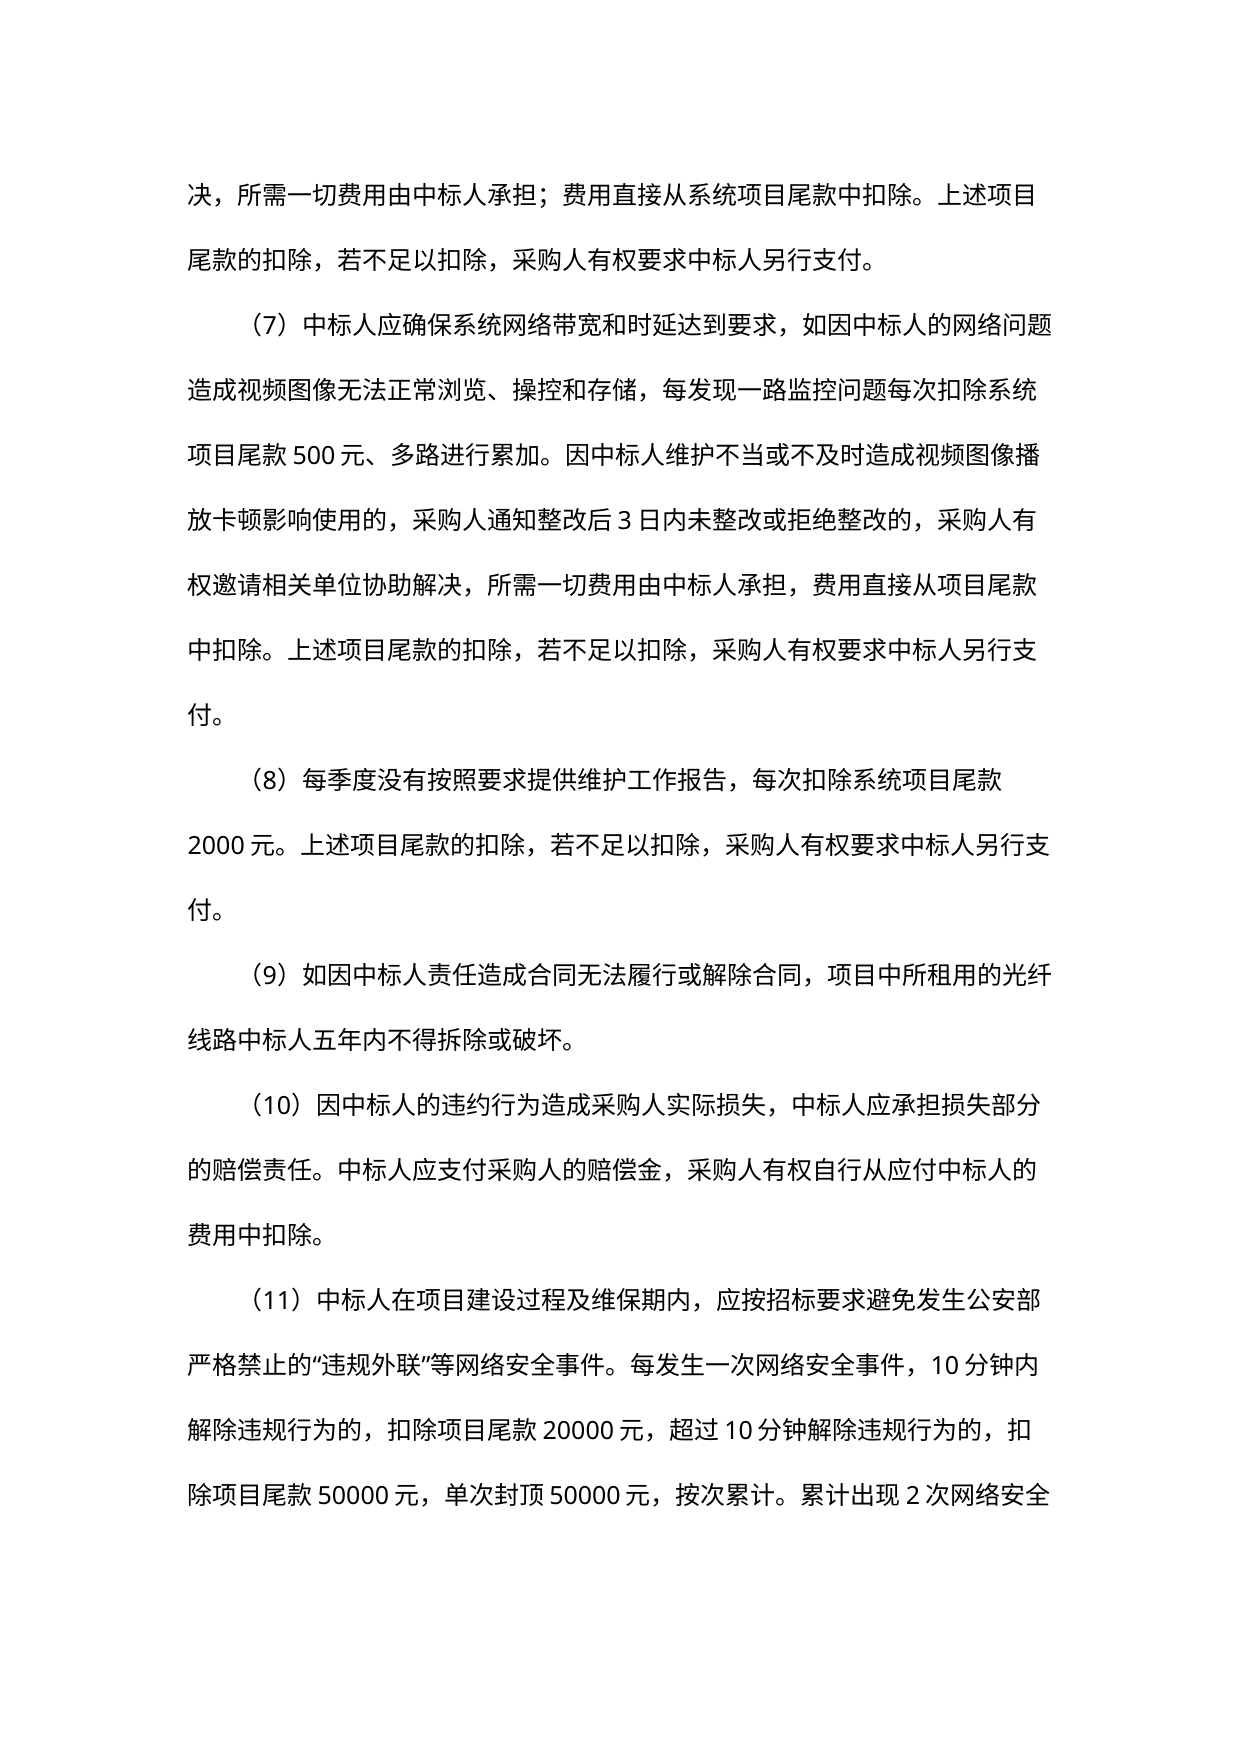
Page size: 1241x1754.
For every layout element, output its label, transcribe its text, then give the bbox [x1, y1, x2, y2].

text （8）每季度没有按照要求提供维护工作报告，每次扣除系统项目尾款2000元。上述项目尾款的扣除，若不足以扣除，采购人有权要求中标人另行支付。 [187, 747, 1053, 942]
text （9）如因中标人责任造成合同无法履行或解除合同，项目中所租用的光纤线路中标人五年内不得拆除或破坏。 [187, 942, 1053, 1072]
text （7）中标人应确保系统网络带宽和时延达到要求，如因中标人的网络问题造成视频图像无法正常浏览、操控和存储，每发现一路监控问题每次扣除系统项目尾款500元、多路进行累加。因中标人维护不当或不及时造成视频图像播放卡顿影响使用的，采购人通知整改后3日内未整改或拒绝整改的，采购人有权邀请相关单位协助解决，所需一切费用由中标人承担，费用直接从项目尾款中扣除。上述项目尾款的扣除，若不足以扣除，采购人有权要求中标人另行支付。 [187, 292, 1053, 747]
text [187, 162, 1053, 292]
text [187, 1267, 1053, 1527]
text （10）因中标人的违约行为造成采购人实际损失，中标人应承担损失部分的赔偿责任。中标人应支付采购人的赔偿金，采购人有权自行从应付中标人的费用中扣除。 [187, 1072, 1053, 1267]
